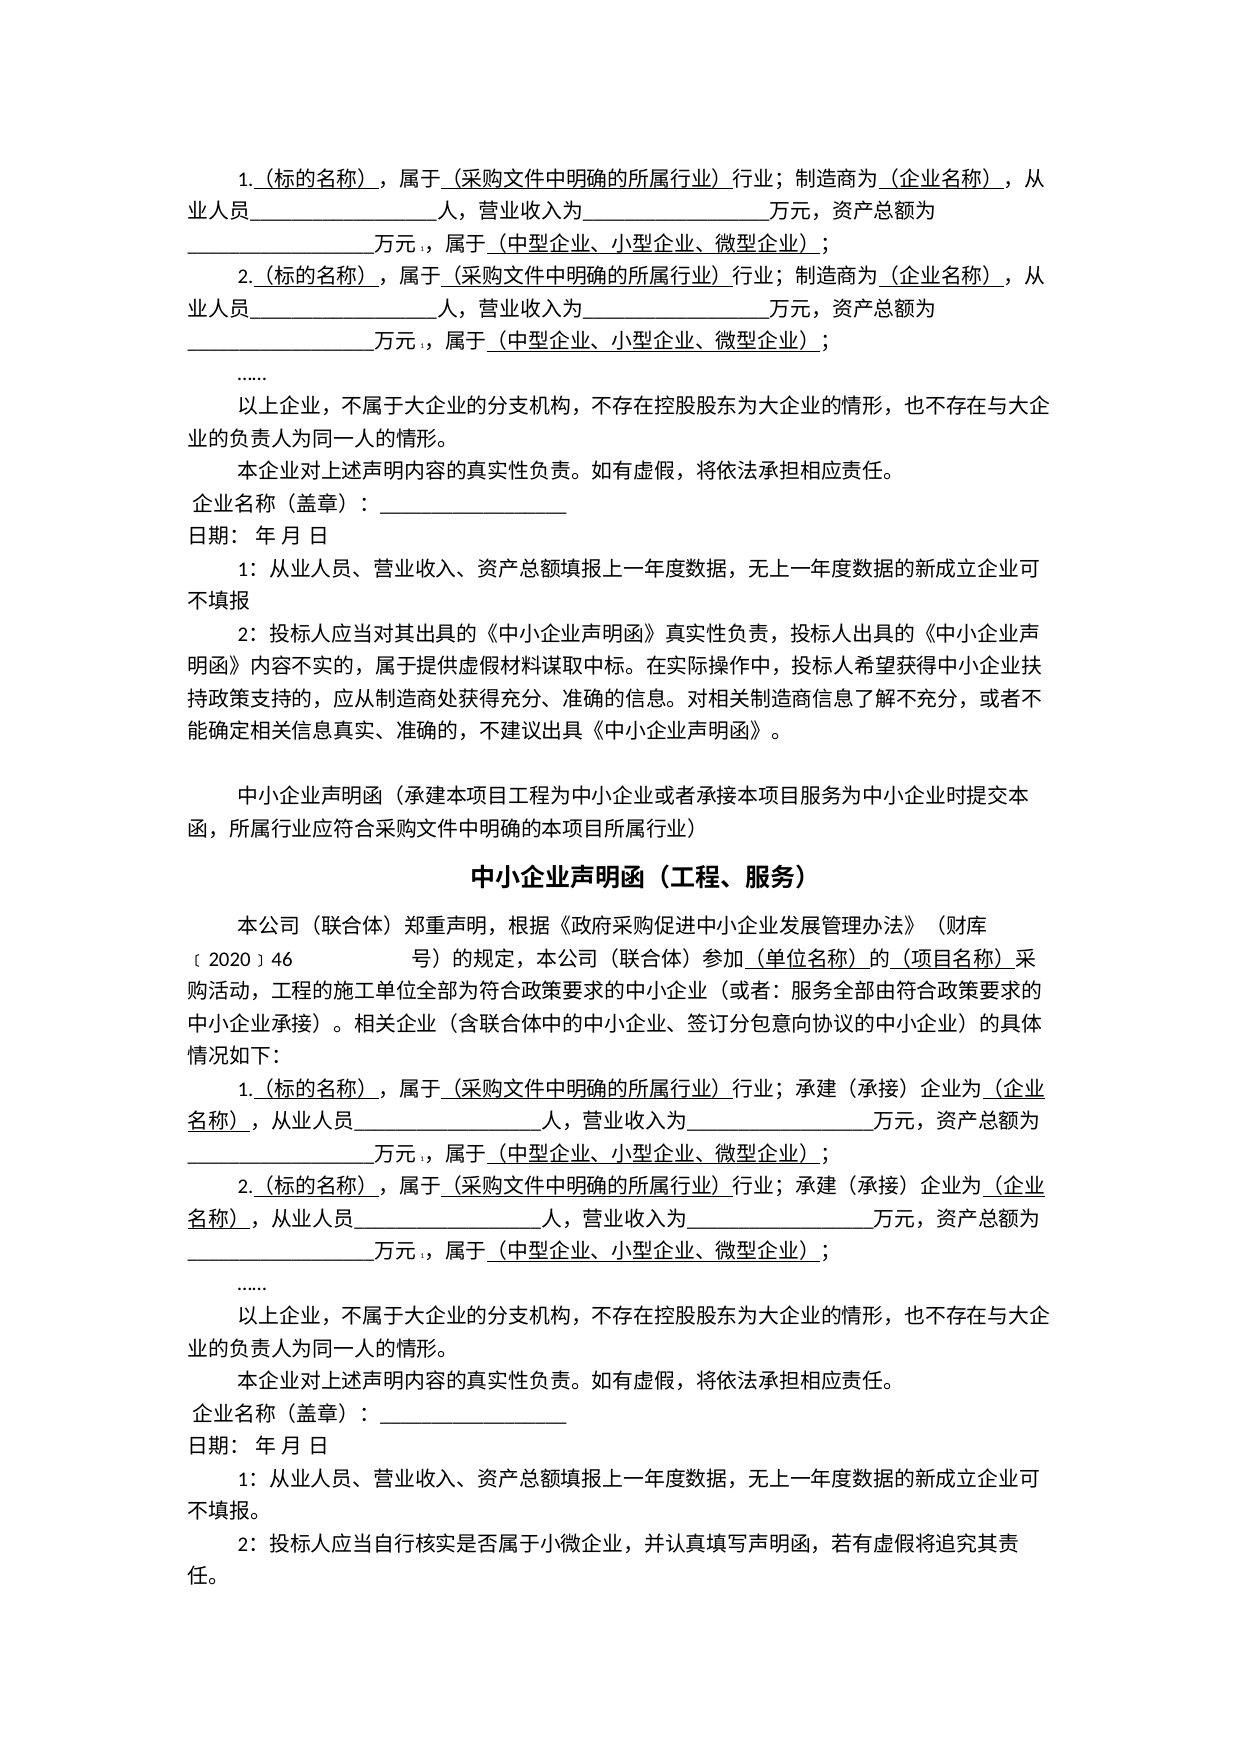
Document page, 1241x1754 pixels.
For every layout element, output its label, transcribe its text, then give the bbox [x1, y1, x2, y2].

text 日期： 年 月 日 [187, 519, 1053, 552]
text 1：从业人员、营业收入、资产总额填报上一年度数据，无上一年度数据的新成立企业可不填报 [187, 552, 1053, 617]
text 以上企业，不属于大企业的分支机构，不存在控股股东为大企业的情形，也不存在与大企业的负责人为同一人的情形。 [187, 1299, 1053, 1364]
text …… [187, 1267, 1053, 1299]
text 企业名称（盖章）：__________________ [187, 487, 1053, 519]
text 2：投标人应当对其出具的《中小企业声明函》真实性负责，投标人出具的《中小企业声明函》内容不实的，属于提供虚假材料谋取中标。在实际操作中，投标人希望获得中小企业扶持政策支持的，应从制造商处获得充分、准确的信息。对相关制造商信息了解不充分，或者不能确定相关信息真实、准确的，不建议出具《中小企业声明函》。 [187, 617, 1053, 747]
text 2.（标的名称），属于（采购文件中明确的所属行业）行业；制造商为（企业名称），从业人员__________________人，营业收入为__________________万元，资产总额为__________________万元1，属于（中型企业、小型企业、微型企业）； [187, 259, 1053, 357]
text 本企业对上述声明内容的真实性负责。如有虚假，将依法承担相应责任。 [187, 1364, 1053, 1397]
text 中小企业声明函（工程、服务） [187, 844, 1053, 909]
text 本公司（联合体）郑重声明，根据《政府采购促进中小企业发展管理办法》（财库﹝2020﹞46 号）的规定，本公司（联合体）参加（单位名称）的（项目名称）采购活动，工程的施工单位全部为符合政策要求的中小企业（或者：服务全部由符合政策要求的中小企业承接）。相关企业（含联合体中的中小企业、签订分包意向协议的中小企业）的具体情况如下： [187, 909, 1053, 1072]
text …… [187, 357, 1053, 389]
text 1.（标的名称），属于（采购文件中明确的所属行业）行业；承建（承接）企业为（企业名称），从业人员__________________人，营业收入为__________________万元，资产总额为__________________万元1，属于（中型企业、小型企业、微型企业）； [187, 1072, 1053, 1169]
text 1.（标的名称），属于（采购文件中明确的所属行业）行业；制造商为（企业名称），从业人员__________________人，营业收入为__________________万元，资产总额为__________________万元1，属于（中型企业、小型企业、微型企业）； [187, 162, 1053, 259]
text 中小企业声明函（承建本项目工程为中小企业或者承接本项目服务为中小企业时提交本函，所属行业应符合采购文件中明确的本项目所属行业） [187, 779, 1053, 844]
text 本企业对上述声明内容的真实性负责。如有虚假，将依法承担相应责任。 [187, 454, 1053, 487]
text 1：从业人员、营业收入、资产总额填报上一年度数据，无上一年度数据的新成立企业可不填报。 [187, 1462, 1053, 1527]
text 日期： 年 月 日 [187, 1429, 1053, 1462]
text 以上企业，不属于大企业的分支机构，不存在控股股东为大企业的情形，也不存在与大企业的负责人为同一人的情形。 [187, 389, 1053, 454]
text 2：投标人应当自行核实是否属于小微企业，并认真填写声明函，若有虚假将追究其责任。 [187, 1527, 1053, 1592]
text 企业名称（盖章）：__________________ [187, 1397, 1053, 1429]
text 2.（标的名称），属于（采购文件中明确的所属行业）行业；承建（承接）企业为（企业名称），从业人员__________________人，营业收入为__________________万元，资产总额为__________________万元1，属于（中型企业、小型企业、微型企业）； [187, 1169, 1053, 1267]
